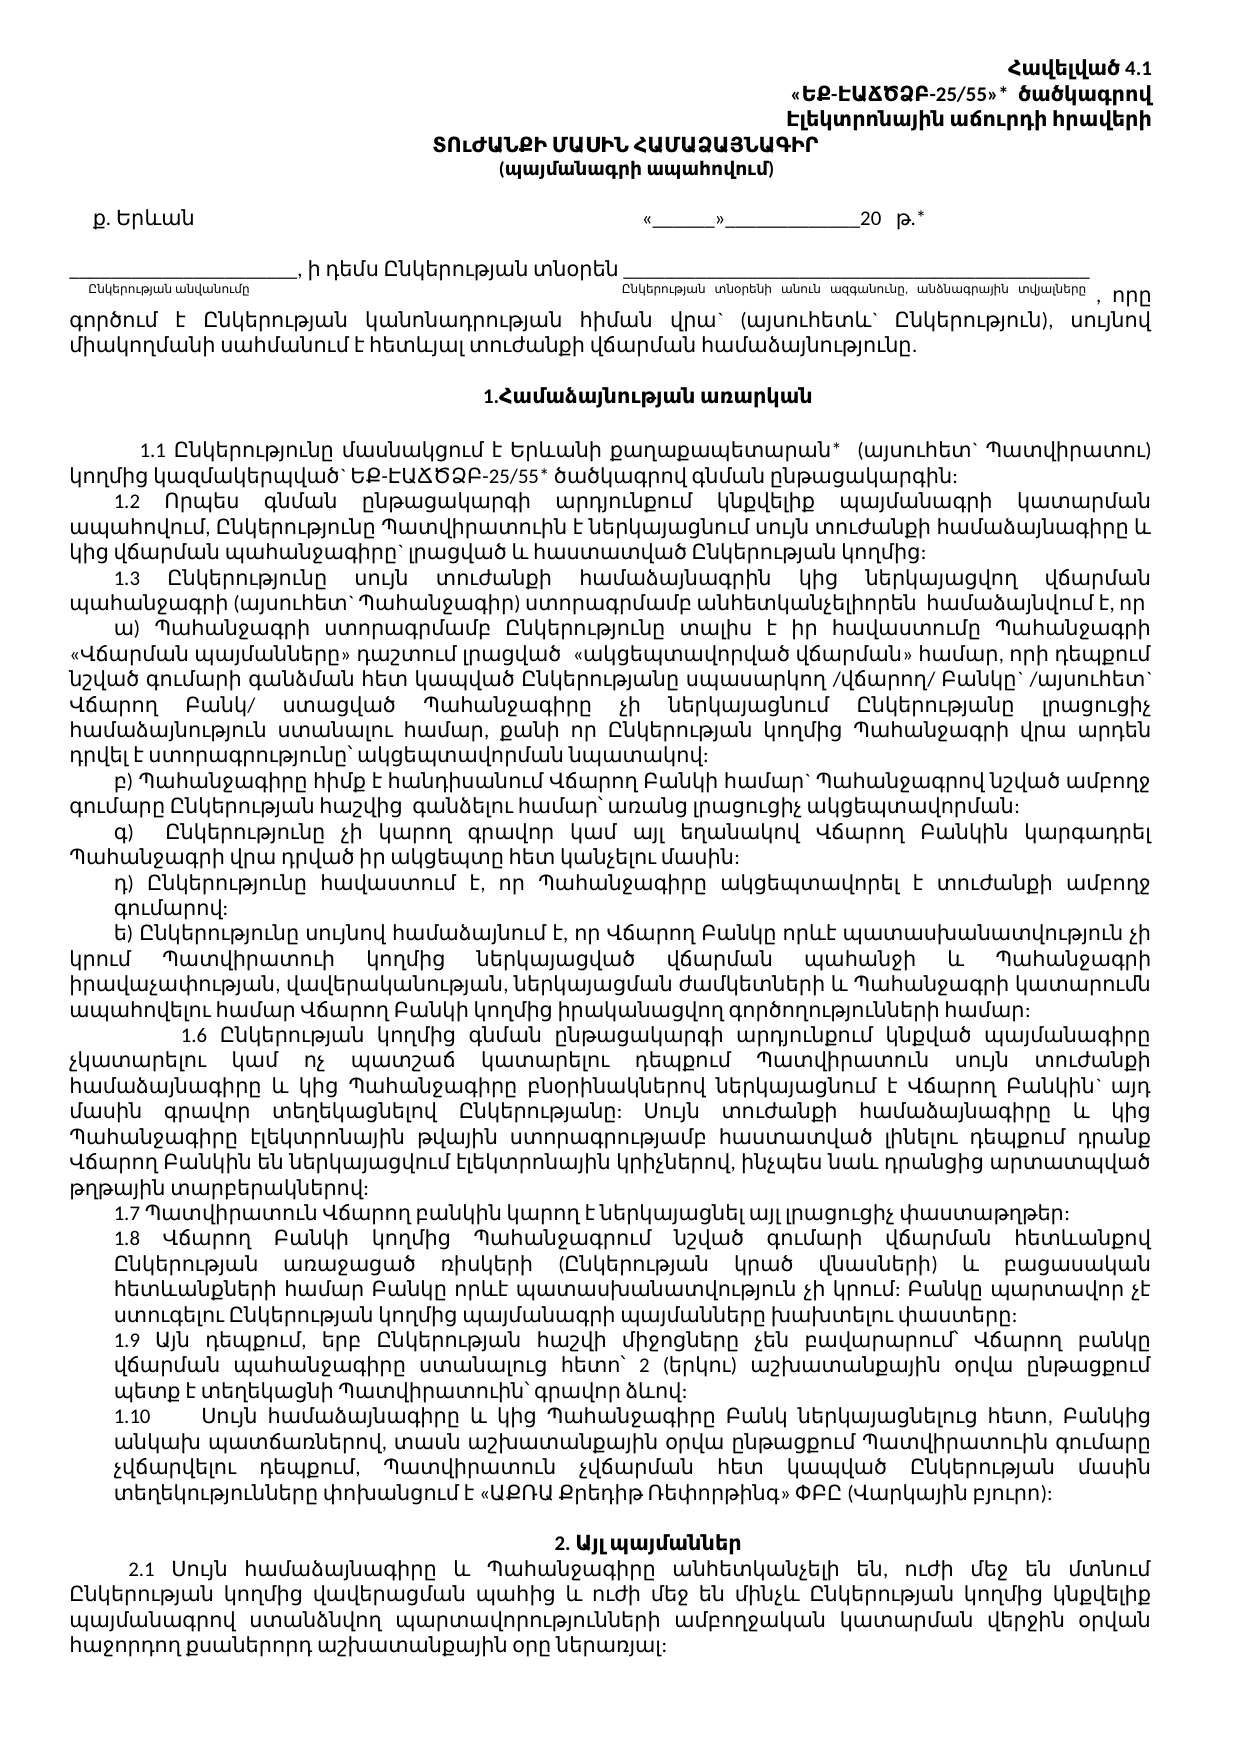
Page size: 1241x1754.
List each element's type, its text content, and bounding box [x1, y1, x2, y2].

text Հավելված 4.1 [69, 56, 1152, 81]
text (պայմանագրի ապահովում) [69, 157, 1152, 180]
text 1.10 Սույն համաձայնագիրը և կից Պահանջագիրը Բանկ ներկայացնելուց հետո, Բանկից անկախ պատճառներով, տասն աշխատանքային օրվա ընթացքում Պատվիրատուին գումարը չվճարվելու դեպքում, Պատվիրատուն չվճարման հետ կապված Ընկերության մասին տեղեկությունները փոխանցում է «ԱՔՌԱ Քրեդիթ Ռեփորթինգ» ՓԲԸ (Վարկային բյուրո): [113, 1403, 1152, 1505]
text ՏՈւԺԱՆՔԻ ՄԱՍԻՆ ՀԱՄԱՁԱՅՆԱԳԻՐ [69, 132, 1152, 157]
text ք. Երևան «______»_____________20 թ.* [69, 206, 1152, 231]
text 2.1 Սույն համաձայնագիրը և Պահանջագիրը անհետկանչելի են, ուժի մեջ են մտնում Ընկերության կողմից վավերացման պահից և ուժի մեջ են մինչև Ընկերության կողմից կնքվելիք պայմանագրով ստանձնվող պարտավորությունների ամբողջական կատարման վերջին օրվան հաջորդող քսաներորդ աշխատանքային օրը ներառյալ: [69, 1556, 1152, 1658]
text ______________________, ի դեմս Ընկերության տնօրեն _____________________________________________ [69, 256, 1152, 282]
text 1.9 Այն դեպքում, երբ Ընկերության հաշվի միջոցները չեն բավարարում՝ Վճարող բանկը վճարման պահանջագիրը ստանալուց հետո՝ 2 (երկու) աշխատանքային օրվա ընթացքում պետք է տեղեկացնի Պատվիրատուին՝ գրավոր ձևով: [113, 1327, 1152, 1403]
text դ) Ընկերությունը հավաստում է, որ Պահանջագիրը ակցեպտավորել է տուժանքի ամբողջ գումարով: [113, 870, 1152, 921]
text ե) Ընկերությունը սույնով համաձայնում է, որ Վճարող Բանկը որևէ պատասխանատվություն չի կրում Պատվիրատուի կողմից ներկայացված վճարման պահանջի և Պահանջագրի իրավաչափության, վավերականության, ներկայացման ժամկետների և Պահանջագրի կատարումն ապահովելու համար Վճարող Բանկի կողմից իրականացվող գործողությունների համար: [69, 921, 1152, 1022]
text 1.Համաձայնության առարկան [144, 383, 1152, 409]
text Ընկերության անվանումը Ընկերության տնօրենի անուն ազգանունը, անձնագրային տվյալները , որը գործում է Ընկերության կանոնադրության հիման վրա` (այսուհետև` Ընկերություն), սույնով միակողմանի սահմանում է հետևյալ տուժանքի վճարման համաձայնությունը. [69, 282, 1152, 358]
text 1.6 Ընկերության կողմից գնման ընթացակարգի արդյունքում կնքված պայմանագիրը չկատարելու կամ ոչ պատշաճ կատարելու դեպքում Պատվիրատուն սույն տուժանքի համաձայնագիրը և կից Պահանջագիրը բնօրինակներով ներկայացնում է Վճարող Բանկին` այդ մասին գրավոր տեղեկացնելով Ընկերությանը: Սույն տուժանքի համաձայնագիրը և կից Պահանջագիրը էլեկտրոնային թվային ստորագրությամբ հաստատված լինելու դեպքում դրանք Վճարող Բանկին են ներկայացվում էլեկտրոնային կրիչներով, ինչպես նաև դրանցից արտատպված թղթային տարբերակներով: [69, 1022, 1152, 1200]
text 1.7 Պատվիրատուն Վճարող բանկին կարող է ներկայացնել այլ լրացուցիչ փաստաթղթեր: [113, 1200, 1152, 1226]
text ա) Պահանջագրի ստորագրմամբ Ընկերությունը տալիս է իր հավաստումը Պահանջագրի «Վճարման պայմանները» դաշտում լրացված «ակցեպտավորված վճարման» համար, որի դեպքում նշված գումարի գանձման հետ կապված Ընկերությանը սպասարկող /վճարող/ Բանկը` /այսուհետ` Վճարող Բանկ/ ստացված Պահանջագիրը չի ներկայացնում Ընկերությանը լրացուցիչ համաձայնություն ստանալու համար, քանի որ Ընկերության կողմից Պահանջագրի վրա արդեն դրվել է ստորագրությունը՝ ակցեպտավորման նպատակով: [69, 616, 1152, 768]
text 1.1 Ընկերությունը մասնակցում է Երևանի քաղաքապետարան* (այսուհետ` Պատվիրատու) կողմից կազմակերպված` ԵՔ-ԷԱՃԾՁԲ-25/55* ծածկագրով գնման ընթացակարգին: [69, 438, 1152, 488]
text բ) Պահանջագիրը հիմք է հանդիսանում Վճարող Բանկի համար` Պահանջագրով նշված ամբողջ գումարը Ընկերության հաշվից գանձելու համար՝ առանց լրացուցիչ ակցեպտավորման: [69, 768, 1152, 819]
text 2. Այլ պայմաններ [144, 1531, 1152, 1556]
text Էլեկտրոնային աճուրդի հրավերի [69, 106, 1152, 132]
text 1.3 Ընկերությունը սույն տուժանքի համաձայնագրին կից ներկայացվող վճարման պահանջագրի (այսուհետ` Պահանջագիր) ստորագրմամբ անհետկանչելիորեն համաձայնվում է, որ [69, 565, 1152, 616]
text «ԵՔ-ԷԱՃԾՁԲ-25/55»* ծածկագրով [69, 81, 1152, 106]
text գ) Ընկերությունը չի կարող գրավոր կամ այլ եղանակով Վճարող Բանկին կարգադրել Պահանջագրի վրա դրված իր ակցեպտը հետ կանչելու մասին: [69, 819, 1152, 870]
text 1.8 Վճարող Բանկի կողմից Պահանջագրում նշված գումարի վճարման հետևանքով Ընկերության առաջացած ռիսկերի (Ընկերության կրած վնասների) և բացասական հետևանքների համար Բանկը որևէ պատասխանատվություն չի կրում: Բանկը պարտավոր չէ ստուգելու Ընկերության կողմից պայմանագրի պայմանները խախտելու փաստերը: [113, 1226, 1152, 1327]
text 1.2 Որպես գնման ընթացակարգի արդյունքում կնքվելիք պայմանագրի կատարման ապահովում, Ընկերությունը Պատվիրատուին է ներկայացնում սույն տուժանքի համաձայնագիրը և կից վճարման պահանջագիրը` լրացված և հաստատված Ընկերության կողմից: [69, 488, 1152, 565]
